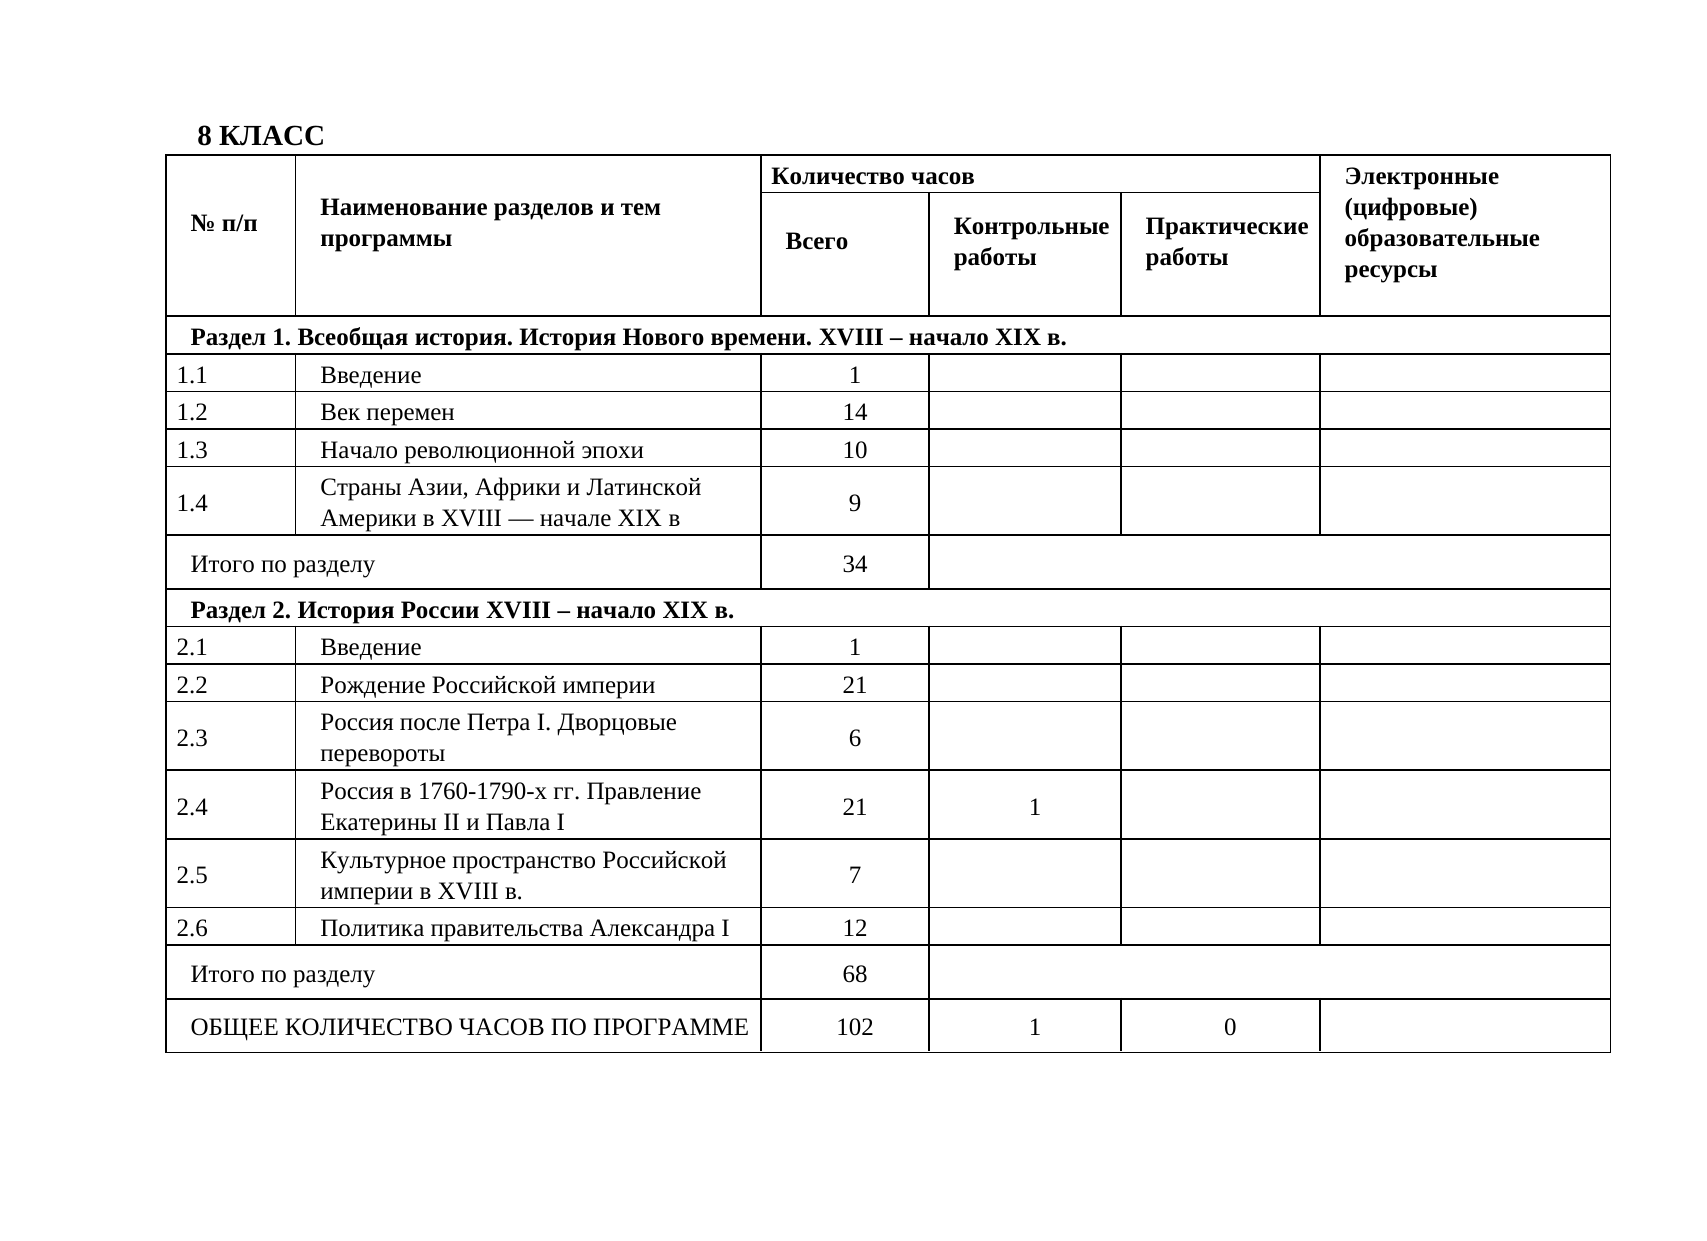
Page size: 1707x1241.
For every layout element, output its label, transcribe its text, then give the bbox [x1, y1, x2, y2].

table_cell 1 [762, 627, 928, 663]
table_cell [930, 665, 1120, 701]
table_cell [1321, 908, 1610, 944]
table_cell 2.5 [167, 840, 295, 907]
table_cell [1321, 355, 1610, 391]
table_cell Всего [762, 193, 928, 315]
table_cell [930, 392, 1120, 428]
table_cell 0 [1122, 1000, 1319, 1051]
table_cell 68 [762, 946, 928, 998]
table_header Количество часов [762, 156, 1319, 192]
table_cell Начало революционной эпохи [296, 430, 760, 466]
table_cell 14 [762, 392, 928, 428]
table_cell 1.4 [167, 467, 295, 534]
table_cell [1321, 467, 1610, 534]
table_header Наименование разделов и тем программы [296, 156, 760, 315]
table_cell ОБЩЕЕ КОЛИЧЕСТВО ЧАСОВ ПО ПРОГРАММЕ [167, 1000, 760, 1051]
table_cell Век перемен [296, 392, 760, 428]
table_cell 1 [930, 1000, 1120, 1051]
table_header № п/п [167, 156, 295, 315]
table_cell [1321, 430, 1610, 466]
table_cell 2.4 [167, 771, 295, 838]
table_cell [1122, 627, 1319, 663]
table_cell [930, 946, 1610, 998]
table_cell [1321, 392, 1610, 428]
table_cell 12 [762, 908, 928, 944]
table_cell [1122, 702, 1319, 769]
table_cell [930, 840, 1120, 907]
table_cell Политика правительства Александра I [296, 908, 760, 944]
table_cell Раздел 1. Всеобщая история. История Нового времени. XVIII – начало XIX в. [167, 317, 1610, 353]
table_header Электронные (цифровые) образовательные ресурсы [1321, 156, 1610, 315]
table_cell [930, 702, 1120, 769]
table_cell 1.3 [167, 430, 295, 466]
table_cell [1122, 467, 1319, 534]
table_cell 1 [930, 771, 1120, 838]
table_cell [1122, 908, 1319, 944]
table_cell 2.1 [167, 627, 295, 663]
table_cell [1122, 430, 1319, 466]
table_cell 10 [762, 430, 928, 466]
table_cell [1321, 665, 1610, 701]
table_cell Культурное пространство Российской империи в XVIII в. [296, 840, 760, 907]
table_cell 1 [762, 355, 928, 391]
table_cell 2.6 [167, 908, 295, 944]
table_cell [1321, 627, 1610, 663]
table_cell Итого по разделу [167, 946, 760, 998]
table_cell [1321, 702, 1610, 769]
table_cell 2.3 [167, 702, 295, 769]
table_cell 102 [762, 1000, 928, 1051]
table_cell 1.1 [167, 355, 295, 391]
table_cell Введение [296, 627, 760, 663]
table_cell 7 [762, 840, 928, 907]
table_cell 9 [762, 467, 928, 534]
table_cell [1321, 771, 1610, 838]
table_cell Практические работы [1122, 193, 1319, 315]
table_cell Контрольные работы [930, 193, 1120, 315]
table_cell [930, 908, 1120, 944]
table_cell [930, 430, 1120, 466]
table_cell [930, 627, 1120, 663]
table_cell [930, 536, 1610, 588]
table_cell Итого по разделу [167, 536, 760, 588]
table_cell 6 [762, 702, 928, 769]
table_cell [1122, 840, 1319, 907]
table_cell [930, 467, 1120, 534]
table_cell [930, 355, 1120, 391]
table_cell 2.2 [167, 665, 295, 701]
table_cell 1.2 [167, 392, 295, 428]
table_cell 21 [762, 665, 928, 701]
table_cell 34 [762, 536, 928, 588]
table_cell Введение [296, 355, 760, 391]
table_cell 21 [762, 771, 928, 838]
table_cell Страны Азии, Африки и Латинской Америки в XVIII — начале XIX в [296, 467, 760, 534]
table_cell [1122, 392, 1319, 428]
table_cell [1122, 355, 1319, 391]
table_cell [1122, 665, 1319, 701]
table_cell [1321, 840, 1610, 907]
text 8 КЛАСС [190, 118, 1618, 152]
table_cell Рождение Российской империи [296, 665, 760, 701]
table_cell Россия в 1760-1790-х гг. Правление Екатерины II и Павла I [296, 771, 760, 838]
table_cell Россия после Петра I. Дворцовые перевороты [296, 702, 760, 769]
table_cell [1321, 1000, 1610, 1051]
table_cell Раздел 2. История России XVIII – начало XIX в. [167, 590, 1610, 626]
table_cell [1122, 771, 1319, 838]
